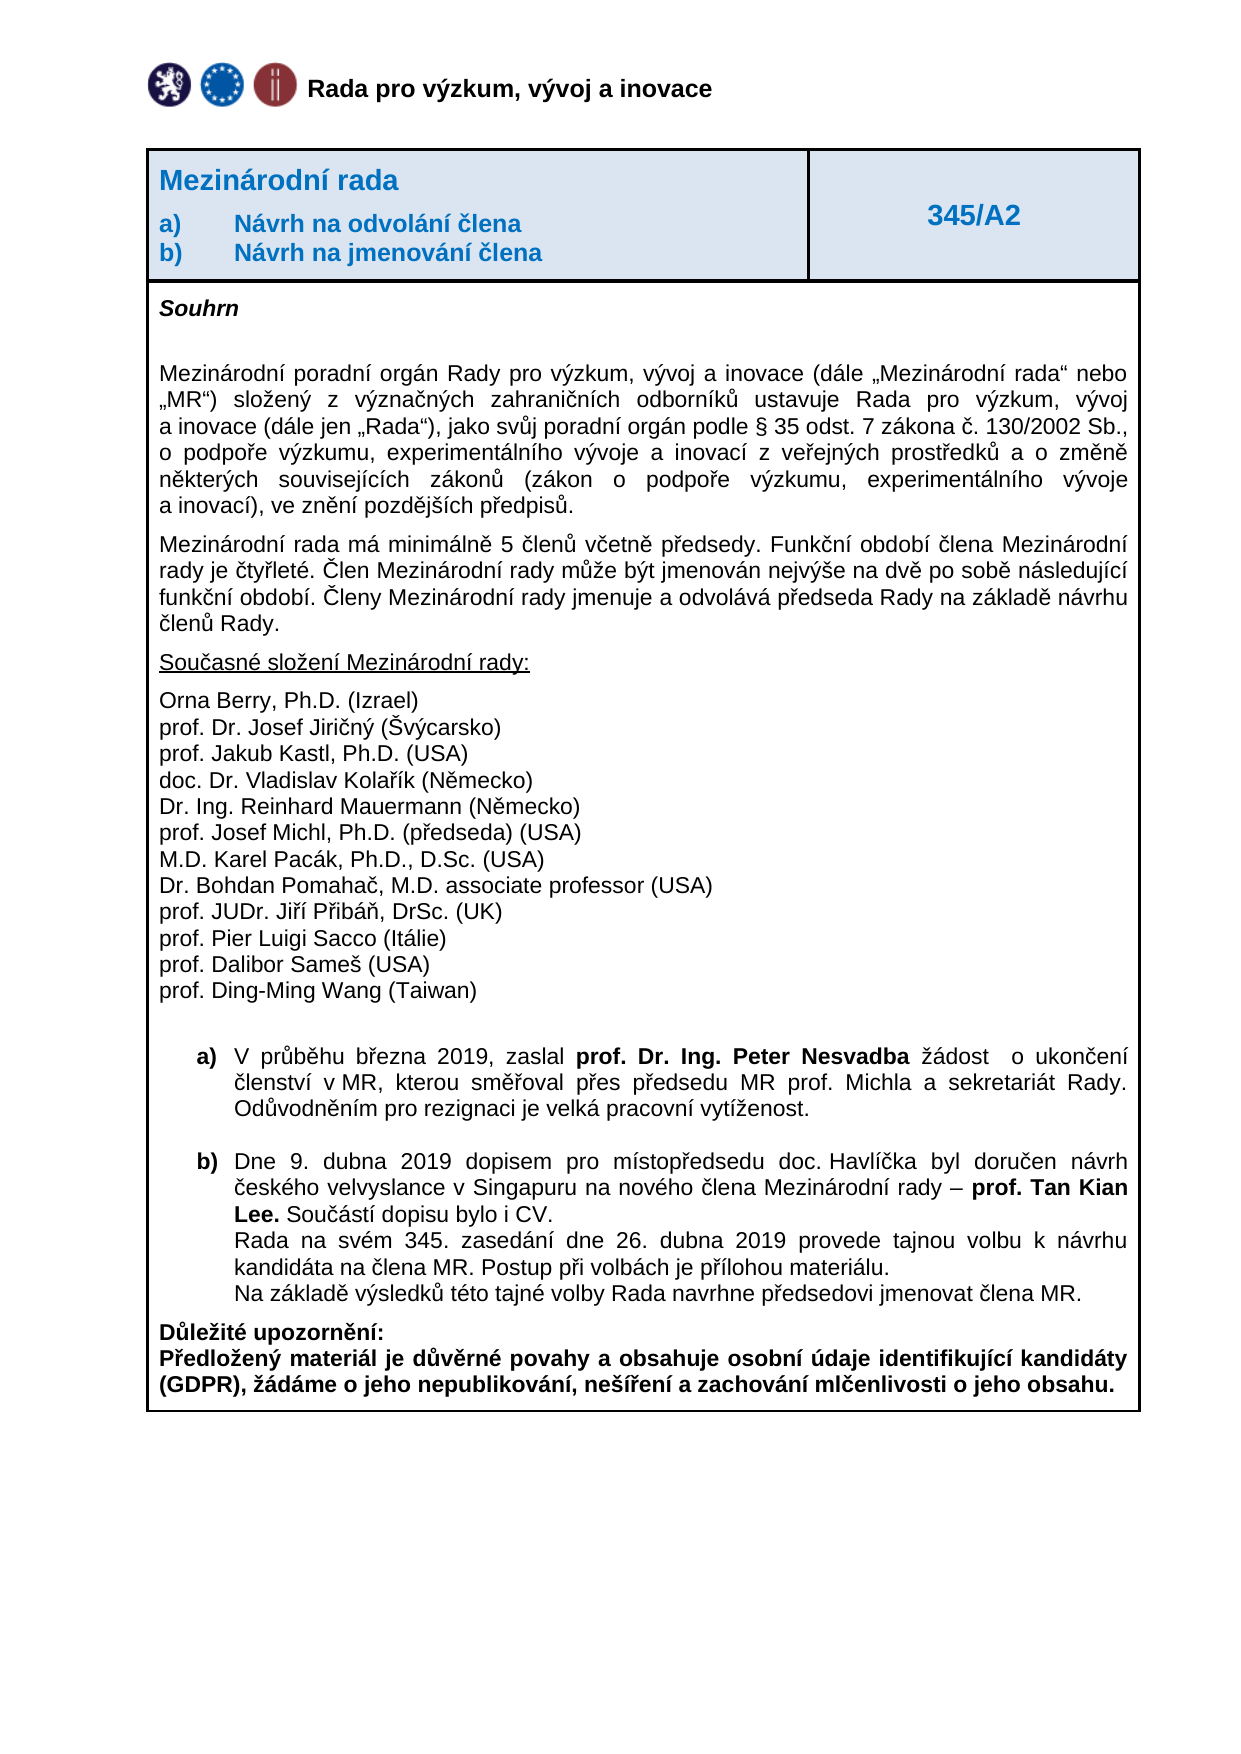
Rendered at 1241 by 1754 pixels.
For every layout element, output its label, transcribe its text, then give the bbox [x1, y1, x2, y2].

picture [147, 62, 298, 108]
table_header Mezinárodní rada Návrh na odvolání člena Návrh na jmenování člena [149, 151, 807, 279]
table_header 345/A2 [810, 151, 1138, 279]
table_cell Souhrn Mezinárodní poradní orgán Rady pro výzkum, vývoj a inovace (dále „Mezinárodní rada“ nebo „MR“) složený z význačných zahraničních odborníků ustavuje Rada pro výzkum, vývoj a inovace (dále jen „Rada“), jako svůj poradní orgán podle § 35 odst. 7 zákona č. 130/2002 Sb., o podpoře výzkumu, experimentálního vývoje a inovací z veřejných prostředků a o změně některých souvisejících zákonů (zákon o podpoře výzkumu, experimentálního vývoje a inovací), ve znění pozdějších předpisů. Mezinárodní rada má minimálně 5 členů včetně předsedy. Funkční období člena Mezinárodní rady je čtyřleté. Člen Mezinárodní rady může být jmenován nejvýše na dvě po sobě následující funkční období. Členy Mezinárodní rady jmenuje a odvolává předseda Rady na základě návrhu členů Rady. Současné složení Mezinárodní rady: Orna Berry, Ph.D. (Izrael) prof. Dr. Josef Jiričný (Švýcarsko) prof. Jakub Kastl, Ph.D. (USA) doc. Dr. Vladislav Kolařík (Německo) Dr. Ing. Reinhard Mauermann (Německo) prof. Josef Michl, Ph.D. (předseda) (USA) M.D. Karel Pacák, Ph.D., D.Sc. (USA) Dr. Bohdan Pomahač, M.D. associate professor (USA) prof. JUDr. Jiří Přibáň, DrSc. (UK) prof. Pier Luigi Sacco (Itálie) prof. Dalibor Sameš (USA) prof. Ding-Ming Wang (Taiwan) V průběhu března 2019, zaslal prof. Dr. Ing. Peter Nesvadba žádost o ukončení členství v MR, kterou směřoval přes předsedu MR prof. Michla a sekretariát Rady. Odůvodněním pro rezignaci je velká pracovní vytíženost. Dne 9. dubna 2019 dopisem pro místopředsedu doc. Havlíčka byl doručen návrh českého velvyslance v Singapuru na nového člena Mezinárodní rady – prof. Tan Kian Lee. Součástí dopisu bylo i CV. Rada na svém 345. zasedání dne 26. dubna 2019 provede tajnou volbu k návrhu kandidáta na člena MR. Postup při volbách je přílohou materiálu. Na základě výsledků této tajné volby Rada navrhne předsedovi jmenovat člena MR. Důležité upozornění: Předložený materiál je důvěrné povahy a obsahuje osobní údaje identifikující kandidáty (GDPR), žádáme o jeho nepublikování, nešíření a zachování mlčenlivosti o jeho obsahu. [149, 283, 1138, 1410]
